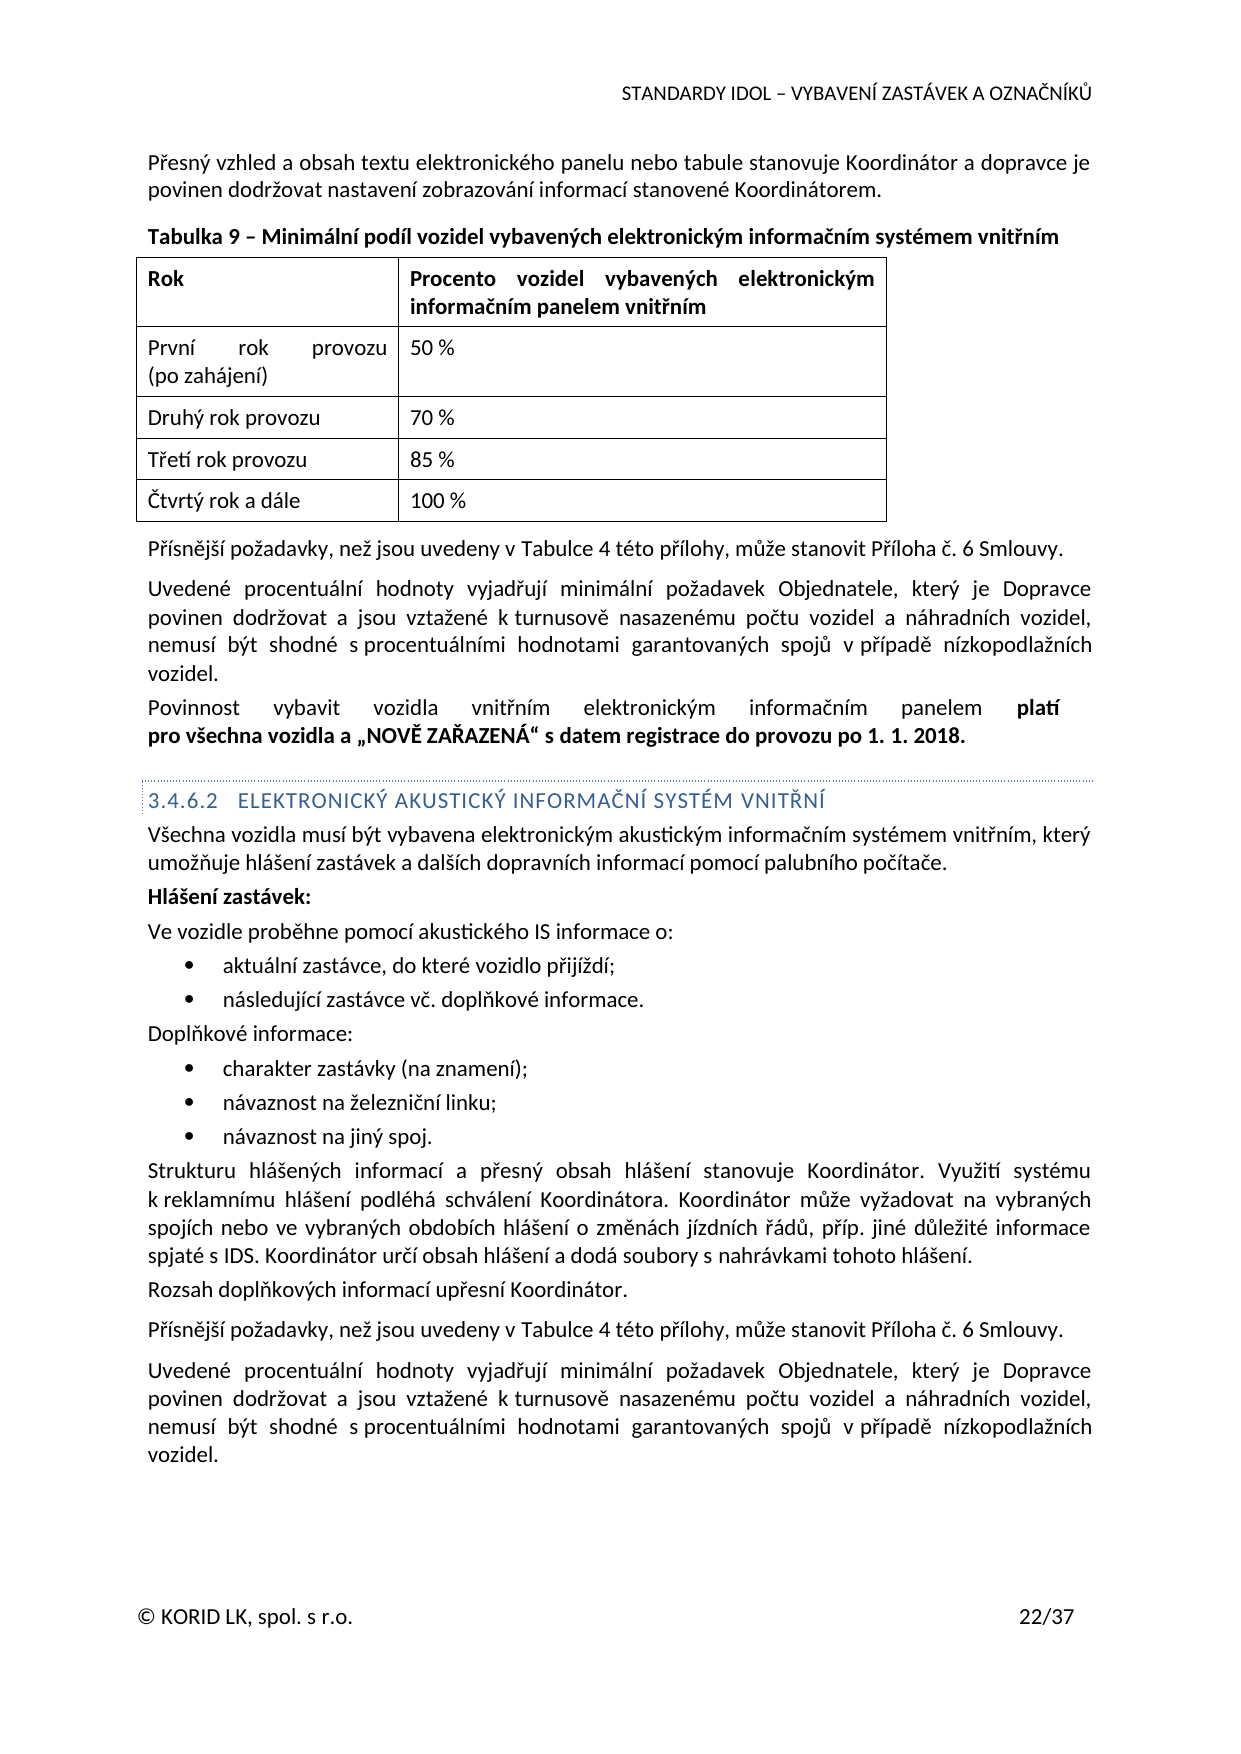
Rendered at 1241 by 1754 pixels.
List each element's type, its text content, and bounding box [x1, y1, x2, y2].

table_cell První rok provozu (po zahájení) [137, 327, 398, 396]
table_cell Třetí rok provozu [137, 439, 398, 479]
list charakter zastávky (na znamení); [185, 1054, 1093, 1082]
list následující zastávce vč. doplňkové informace. [185, 985, 1093, 1013]
text Doplňkové informace: [148, 1019, 1093, 1048]
text Tabulka 9 – Minimální podíl vozidel vybavených elektronickým informačním systémem vnitřním [148, 222, 1093, 250]
text Hlášení zastávek: [148, 882, 1093, 911]
text Rozsah doplňkových informací upřesní Koordinátor. [148, 1275, 1093, 1303]
text Všechna vozidla musí být vybavena elektronickým akustickým informačním systémem vnitřním, který umožňuje hlášení zastávek a dalších dopravních informací pomocí palubního počítače. [148, 820, 1093, 876]
text Povinnost vybavit vozidla vnitřním elektronickým informačním panelem platí pro všechna vozidla a „NOVĚ ZAŘAZENÁ“ s datem registrace do provozu po 1. 1. 2018. [148, 693, 1093, 749]
text Přísnější požadavky, než jsou uvedeny v Tabulce 4 této přílohy, může stanovit Příloha č. 6 Smlouvy. [148, 1316, 1093, 1343]
list aktuální zastávce, do které vozidlo přijíždí; [185, 951, 1093, 979]
table_cell 100 % [399, 480, 886, 521]
list návaznost na železniční linku; [185, 1088, 1093, 1116]
table_cell Čtvrtý rok a dále [137, 480, 398, 521]
table_header Rok [137, 258, 398, 326]
list Strukturu hlášených informací a přesný obsah hlášení stanovuje Koordinátor. Využití systému k reklamnímu hlášení podléhá schválení Koordinátora. Koordinátor může vyžadovat na vybraných spojích nebo ve vybraných obdobích hlášení o změnách jízdních řádů, příp. jiné důležité informace spjaté s IDS. Koordinátor určí obsah hlášení a dodá soubory s nahrávkami tohoto hlášení. [148, 1157, 1093, 1269]
table_cell 85 % [399, 439, 886, 479]
table_cell 70 % [399, 397, 886, 437]
text Ve vozidle proběhne pomocí akustického IS informace o: [148, 917, 1093, 945]
text Přísnější požadavky, než jsou uvedeny v Tabulce 4 této přílohy, může stanovit Příloha č. 6 Smlouvy. [148, 534, 1093, 562]
table_header Procento vozidel vybavených elektronickým informačním panelem vnitřním [399, 258, 886, 326]
text Uvedené procentuální hodnoty vyjadřují minimální požadavek Objednatele, který je Dopravce povinen dodržovat a jsou vztažené k turnusově nasazenému počtu vozidel a náhradních vozidel, nemusí být shodné s procentuálními hodnotami garantovaných spojů v případě nízkopodlažních vozidel. [148, 1356, 1093, 1468]
table_cell Druhý rok provozu [137, 397, 398, 437]
subtitle Elektronický Akustický informační systém vnitřní [142, 780, 1093, 814]
text Přesný vzhled a obsah textu elektronického panelu nebo tabule stanovuje Koordinátor a dopravce je povinen dodržovat nastavení zobrazování informací stanovené Koordinátorem. [148, 148, 1093, 204]
list návaznost na jiný spoj. [185, 1122, 1093, 1150]
table_cell 50 % [399, 327, 886, 396]
text Uvedené procentuální hodnoty vyjadřují minimální požadavek Objednatele, který je Dopravce povinen dodržovat a jsou vztažené k turnusově nasazenému počtu vozidel a náhradních vozidel, nemusí být shodné s procentuálními hodnotami garantovaných spojů v případě nízkopodlažních vozidel. [148, 574, 1093, 687]
